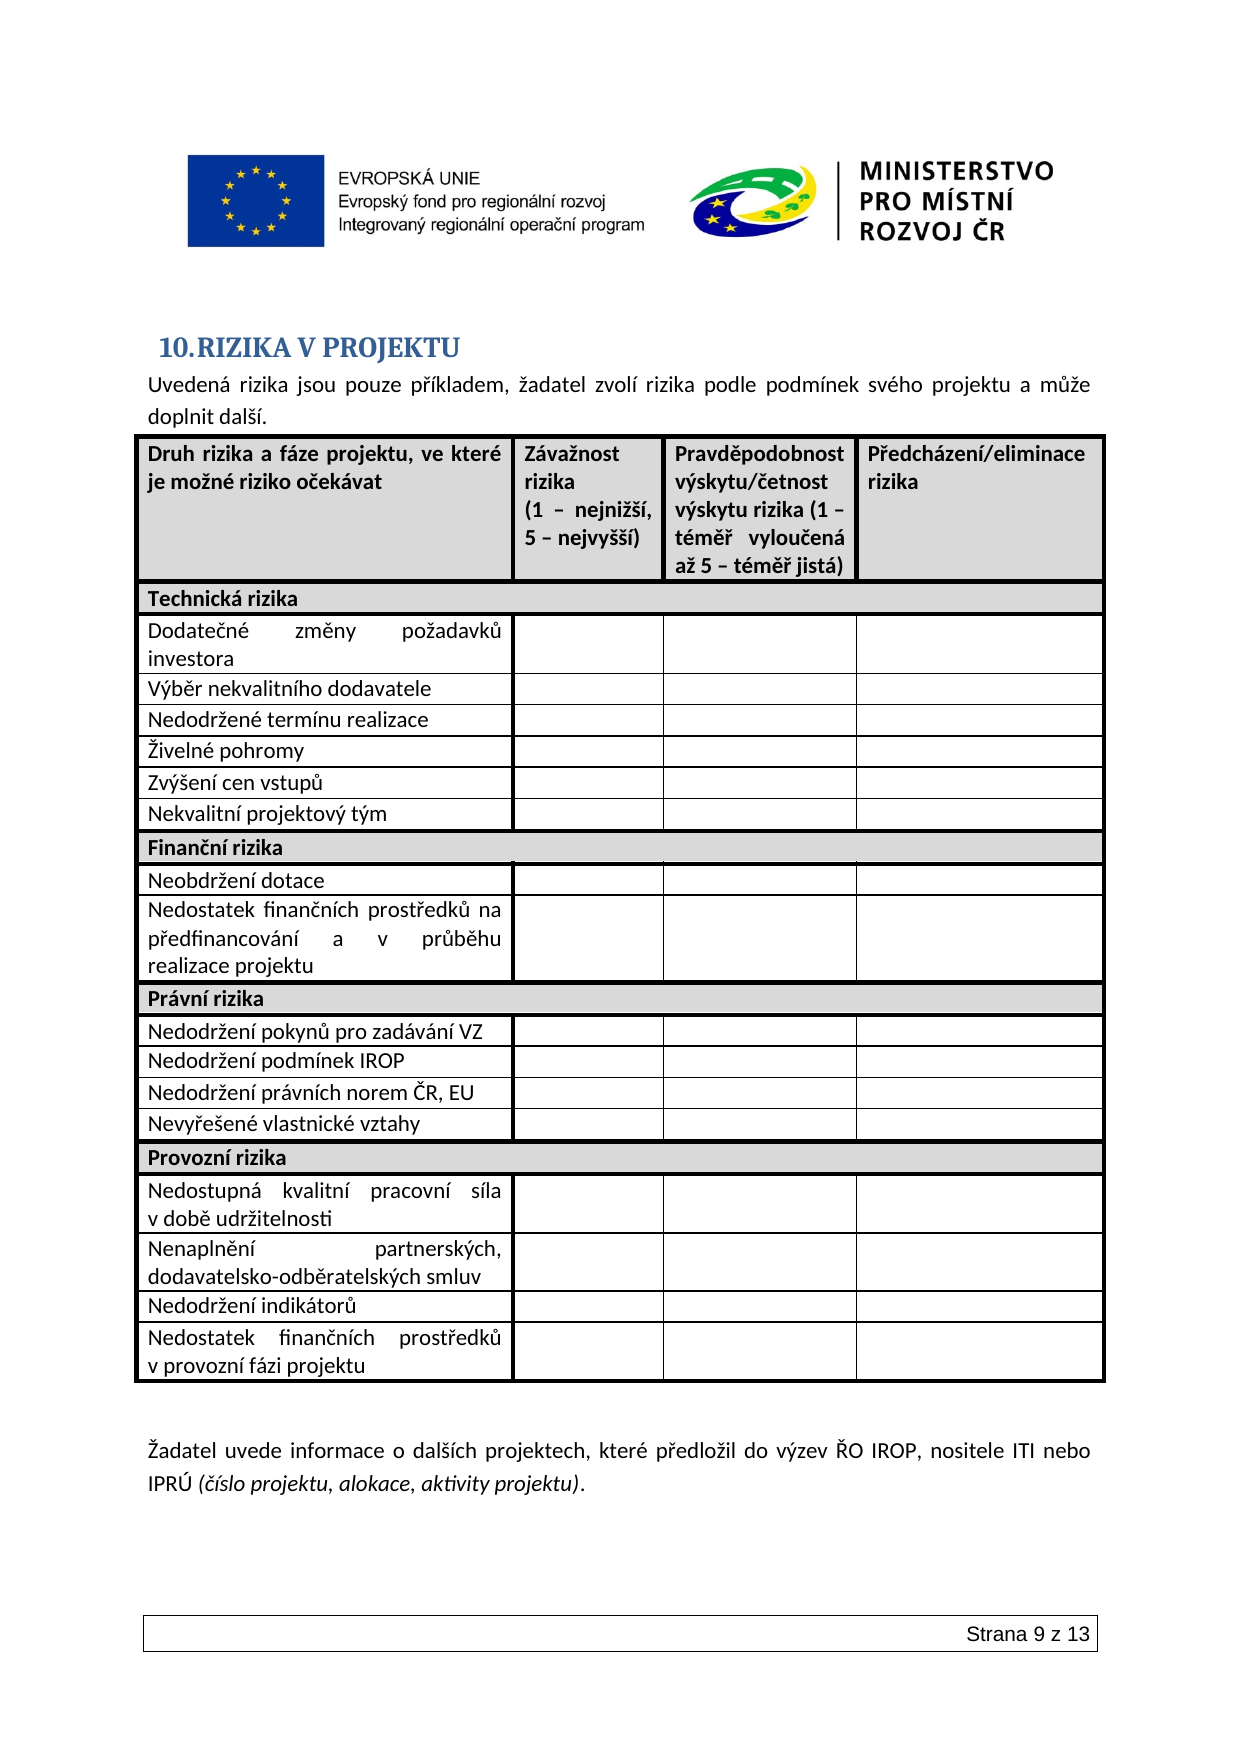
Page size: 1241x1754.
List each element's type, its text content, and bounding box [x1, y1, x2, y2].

table_cell [664, 1078, 856, 1108]
table_cell [664, 1047, 856, 1076]
table_cell [515, 866, 663, 894]
table_cell [857, 896, 1102, 980]
table_cell [515, 799, 663, 829]
table_header Předcházení/eliminace rizika [859, 439, 1102, 579]
table_cell [515, 768, 663, 797]
table_cell [664, 1292, 856, 1321]
table_cell Výběr nekvalitního dodavatele [139, 674, 511, 704]
table_cell [664, 866, 856, 894]
table_cell [515, 896, 663, 980]
table_cell [515, 1017, 663, 1045]
table_cell [857, 1109, 1102, 1139]
table_cell [857, 674, 1102, 704]
table_cell [664, 1176, 856, 1232]
table_cell [515, 737, 663, 766]
table_cell [515, 1292, 663, 1321]
table_cell [664, 616, 856, 672]
text Uvedená rizika jsou pouze příkladem, žadatel zvolí rizika podle podmínek svého projektu a může doplnit další. [148, 370, 1093, 430]
subtitle rizika v projektu [159, 198, 1093, 365]
table_cell [857, 799, 1102, 829]
table_cell Nedostupná kvalitní pracovní síla v době udržitelnosti [139, 1176, 511, 1232]
table_cell [664, 737, 856, 766]
picture [157, 123, 1083, 277]
table_cell Finanční rizika [139, 833, 1102, 861]
table_cell Nedodržení právních norem ČR, EU [139, 1078, 511, 1108]
table_cell Nedodržené termínu realizace [139, 705, 511, 735]
table_cell [857, 1323, 1102, 1379]
table_cell [515, 1323, 663, 1379]
table_header Pravděpodobnost výskytu/četnost výskytu rizika (1 – téměř vyloučená až 5 – téměř jistá) [666, 439, 854, 579]
table_cell [515, 1078, 663, 1108]
table_cell Provozní rizika [139, 1144, 1102, 1172]
table_cell Neobdržení dotace [139, 866, 511, 894]
table_cell Nedostatek finančních prostředků v provozní fázi projektu [139, 1323, 511, 1379]
table_cell [857, 1078, 1102, 1108]
table_cell Nedostatek finančních prostředků na předfinancování a v průběhu realizace projektu [139, 896, 511, 980]
table_cell Nedodržení indikátorů [139, 1292, 511, 1321]
table_cell [515, 1234, 663, 1290]
table_cell [515, 1109, 663, 1139]
table_cell Technická rizika [139, 584, 1102, 612]
table_cell [664, 799, 856, 829]
table_cell [857, 616, 1102, 672]
table_cell [515, 705, 663, 735]
table_cell Zvýšení cen vstupů [139, 768, 511, 797]
table_cell Nenaplnění partnerských, dodavatelsko-odběratelských smluv [139, 1234, 511, 1290]
table_cell [664, 705, 856, 735]
table_cell [664, 1323, 856, 1379]
table_cell Právní rizika [139, 985, 1102, 1012]
table_cell [857, 1234, 1102, 1290]
table_cell Nedodržení podmínek IROP [139, 1047, 511, 1076]
table_cell [664, 1234, 856, 1290]
table_cell [857, 705, 1102, 735]
table_cell [857, 1176, 1102, 1232]
table_cell Dodatečné změny požadavků investora [139, 616, 511, 672]
table_cell [857, 768, 1102, 797]
table_cell [857, 1047, 1102, 1076]
table_cell [664, 1017, 856, 1045]
table_cell Živelné pohromy [139, 737, 511, 766]
table_cell [664, 674, 856, 704]
table_cell [515, 674, 663, 704]
table_header Druh rizika a fáze projektu, ve které je možné riziko očekávat [139, 439, 511, 579]
table_cell Nekvalitní projektový tým [139, 799, 511, 829]
table_cell Nevyřešené vlastnické vztahy [139, 1109, 511, 1139]
text Žadatel uvede informace o dalších projektech, které předložil do výzev ŘO IROP, nositele ITI nebo IPRÚ (číslo projektu, alokace, aktivity projektu). [148, 1436, 1093, 1497]
table_cell [515, 1047, 663, 1076]
table_cell [515, 616, 663, 672]
table_cell [857, 866, 1102, 894]
table_cell [664, 896, 856, 980]
table_cell [664, 768, 856, 797]
table_cell [857, 1292, 1102, 1321]
table_cell [857, 1017, 1102, 1045]
table_cell [857, 737, 1102, 766]
table_cell Nedodržení pokynů pro zadávání VZ [139, 1017, 511, 1045]
table_cell [515, 1176, 663, 1232]
table_header Závažnost rizika (1 – nejnižší, 5 – nejvyšší) [515, 439, 661, 579]
table_cell [664, 1109, 856, 1139]
